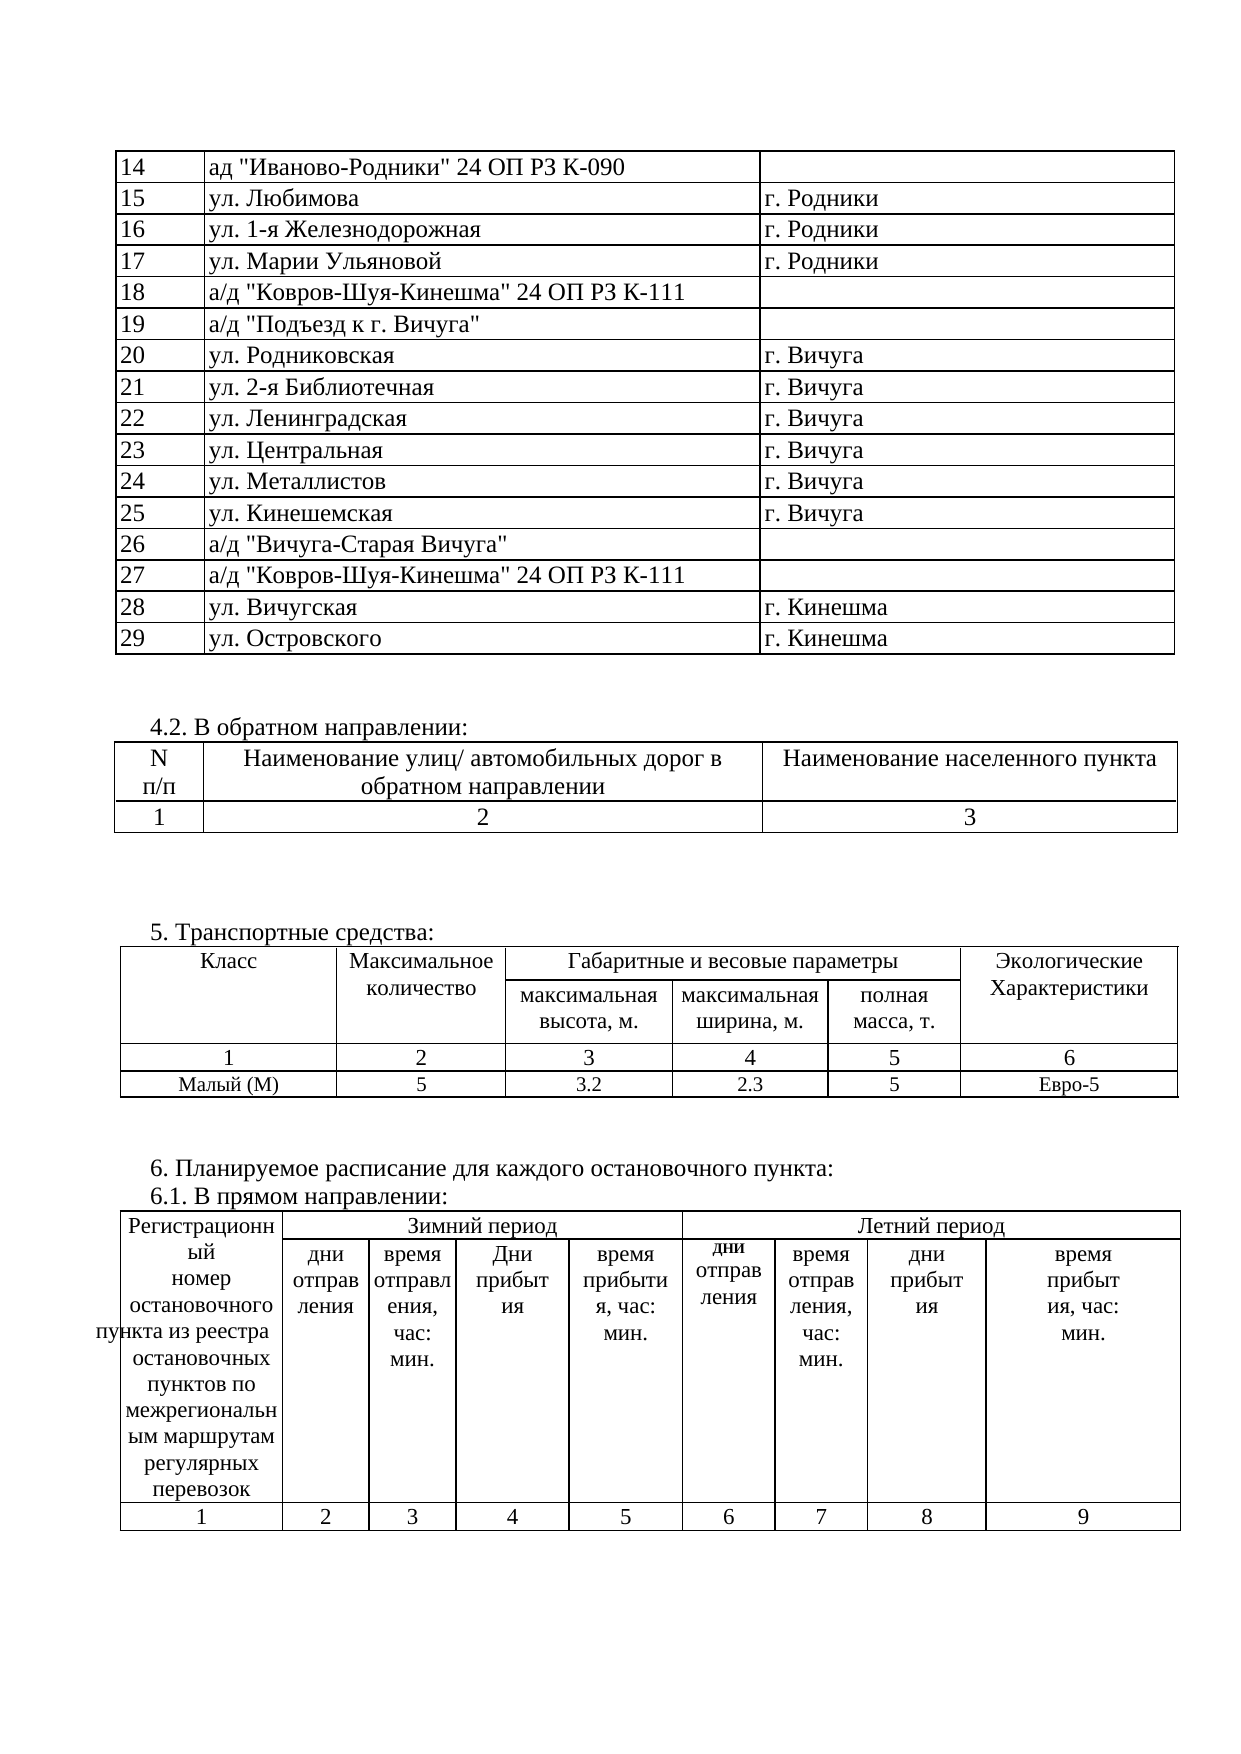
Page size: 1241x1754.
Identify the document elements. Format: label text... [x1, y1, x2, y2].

table_cell ул. Кинешемская [205, 498, 759, 527]
table_cell максимальная высота, м. [506, 981, 672, 1042]
text 5. Транспортные средства: [150, 917, 1090, 946]
table_cell [761, 277, 1174, 307]
table_cell 8 [868, 1503, 985, 1529]
table_cell 3 [763, 800, 1177, 832]
table_cell 4 [673, 1044, 827, 1070]
table_cell 15 [117, 183, 204, 213]
table_cell полная масса, т. [829, 981, 960, 1042]
table_cell 6 [961, 1044, 1177, 1070]
table_cell ул. Марии Ульяновой [205, 246, 759, 276]
table_cell 7 [776, 1503, 867, 1529]
table_cell [761, 152, 1174, 181]
table_cell ад "Иваново-Родники" 24 ОП РЗ К-090 [205, 152, 759, 181]
table_cell 24 [117, 466, 204, 496]
table_cell ул. Центральная [205, 435, 759, 464]
table_cell а/д "Подъезд к г. Вичуга" [205, 309, 759, 339]
table_cell 26 [117, 529, 204, 559]
table_cell 29 [117, 623, 204, 653]
table_cell г. Вичуга [761, 498, 1174, 527]
table_cell 20 [117, 340, 204, 370]
table_cell 19 [117, 309, 204, 339]
table_cell [761, 309, 1174, 339]
table_cell 14 [117, 152, 204, 181]
table_cell 9 [987, 1503, 1180, 1529]
table_cell 2 [283, 1503, 368, 1529]
table_header N п/п [115, 743, 203, 800]
table_cell Евро-5 [961, 1072, 1177, 1096]
table_cell а/д "Ковров-Шуя-Кинешма" 24 ОП РЗ К-111 [205, 277, 759, 307]
table_cell максимальная ширина, м. [673, 981, 827, 1042]
table_cell ул. Родниковская [205, 340, 759, 370]
table_cell [761, 561, 1174, 590]
table_cell г. Вичуга [761, 466, 1174, 496]
table_cell г. Родники [761, 246, 1174, 276]
table_cell 18 [117, 277, 204, 307]
table_cell 3.2 [506, 1072, 672, 1096]
table_cell а/д "Ковров-Шуя-Кинешма" 24 ОП РЗ К-111 [205, 561, 759, 590]
table_cell ул. Вичугская [205, 592, 759, 622]
table_cell 25 [117, 498, 204, 527]
table_cell 23 [117, 435, 204, 464]
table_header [121, 1212, 282, 1502]
table_header Зимний период [283, 1212, 682, 1238]
table_cell г. Родники [761, 183, 1174, 213]
table_cell 5 [337, 1072, 505, 1096]
table_cell 1 [121, 1044, 336, 1070]
table_cell время прибыти я, час: мин. [570, 1240, 682, 1502]
table_cell г. Вичуга [761, 435, 1174, 464]
table_cell ул. Ленинградская [205, 403, 759, 433]
table_header Максимальное количество [337, 947, 505, 1042]
table_cell 5 [829, 1044, 960, 1070]
table_cell 27 [117, 561, 204, 590]
table_cell ул. 2-я Библиотечная [205, 372, 759, 402]
table_cell дни прибыт ия [868, 1240, 985, 1502]
table_cell г. Родники [761, 215, 1174, 244]
table_cell дни отправ ления [283, 1240, 368, 1502]
table_cell 4 [457, 1503, 568, 1529]
table_cell Малый (М) [121, 1072, 336, 1096]
table_cell 5 [829, 1072, 960, 1096]
table_header Наименование населенного пункта [763, 743, 1177, 800]
table_cell 22 [117, 403, 204, 433]
table_cell 2 [337, 1044, 505, 1070]
table_cell г. Кинешма [761, 623, 1174, 653]
table_cell 17 [117, 246, 204, 276]
table_cell г. Кинешма [761, 592, 1174, 622]
table_cell г. Вичуга [761, 403, 1174, 433]
table_cell 16 [117, 215, 204, 244]
table_cell 1 [115, 801, 203, 832]
table_cell а/д "Вичуга-Старая Вичуга" [205, 529, 759, 559]
table_cell время отправл ения, час: мин. [370, 1240, 455, 1502]
table_cell 3 [370, 1503, 455, 1529]
table_cell ул. Металлистов [205, 466, 759, 496]
table_header Летний период [683, 1212, 1180, 1238]
table_cell г. Вичуга [761, 372, 1174, 402]
table_header Габаритные и весовые параметры [506, 947, 960, 979]
table_cell 3 [506, 1044, 672, 1070]
table_cell 28 [117, 592, 204, 622]
table_cell 2.3 [673, 1072, 827, 1096]
table_cell ул. Любимова [205, 183, 759, 213]
table_header Экологические Характеристики [961, 947, 1177, 1042]
table_cell 2 [204, 802, 762, 832]
text 6. Планируемое расписание для каждого остановочного пункта: [150, 1153, 1090, 1181]
table_cell ул. 1-я Железнодорожная [205, 215, 759, 244]
text 4.2. В обратном направлении: [150, 712, 1090, 741]
table_cell ул. Островского [205, 623, 759, 653]
table_cell [761, 529, 1174, 559]
table_cell 6 [683, 1503, 774, 1529]
table_header Наименование улиц/ автомобильных дорог в обратном направлении [204, 743, 762, 800]
table_cell 5 [570, 1503, 682, 1529]
table_cell 21 [117, 372, 204, 402]
table_cell 1 [121, 1503, 282, 1529]
table_header Класс [121, 947, 336, 1042]
table_cell ДНИ отправ ления [683, 1240, 774, 1502]
table_cell время прибыт ия, час: мин. [987, 1240, 1180, 1502]
table_cell время отправ ления, час: мин. [776, 1240, 867, 1502]
text 6.1. В прямом направлении: [150, 1181, 1090, 1210]
table_cell г. Вичуга [761, 340, 1174, 370]
table_cell Дни прибыт ия [457, 1240, 568, 1502]
